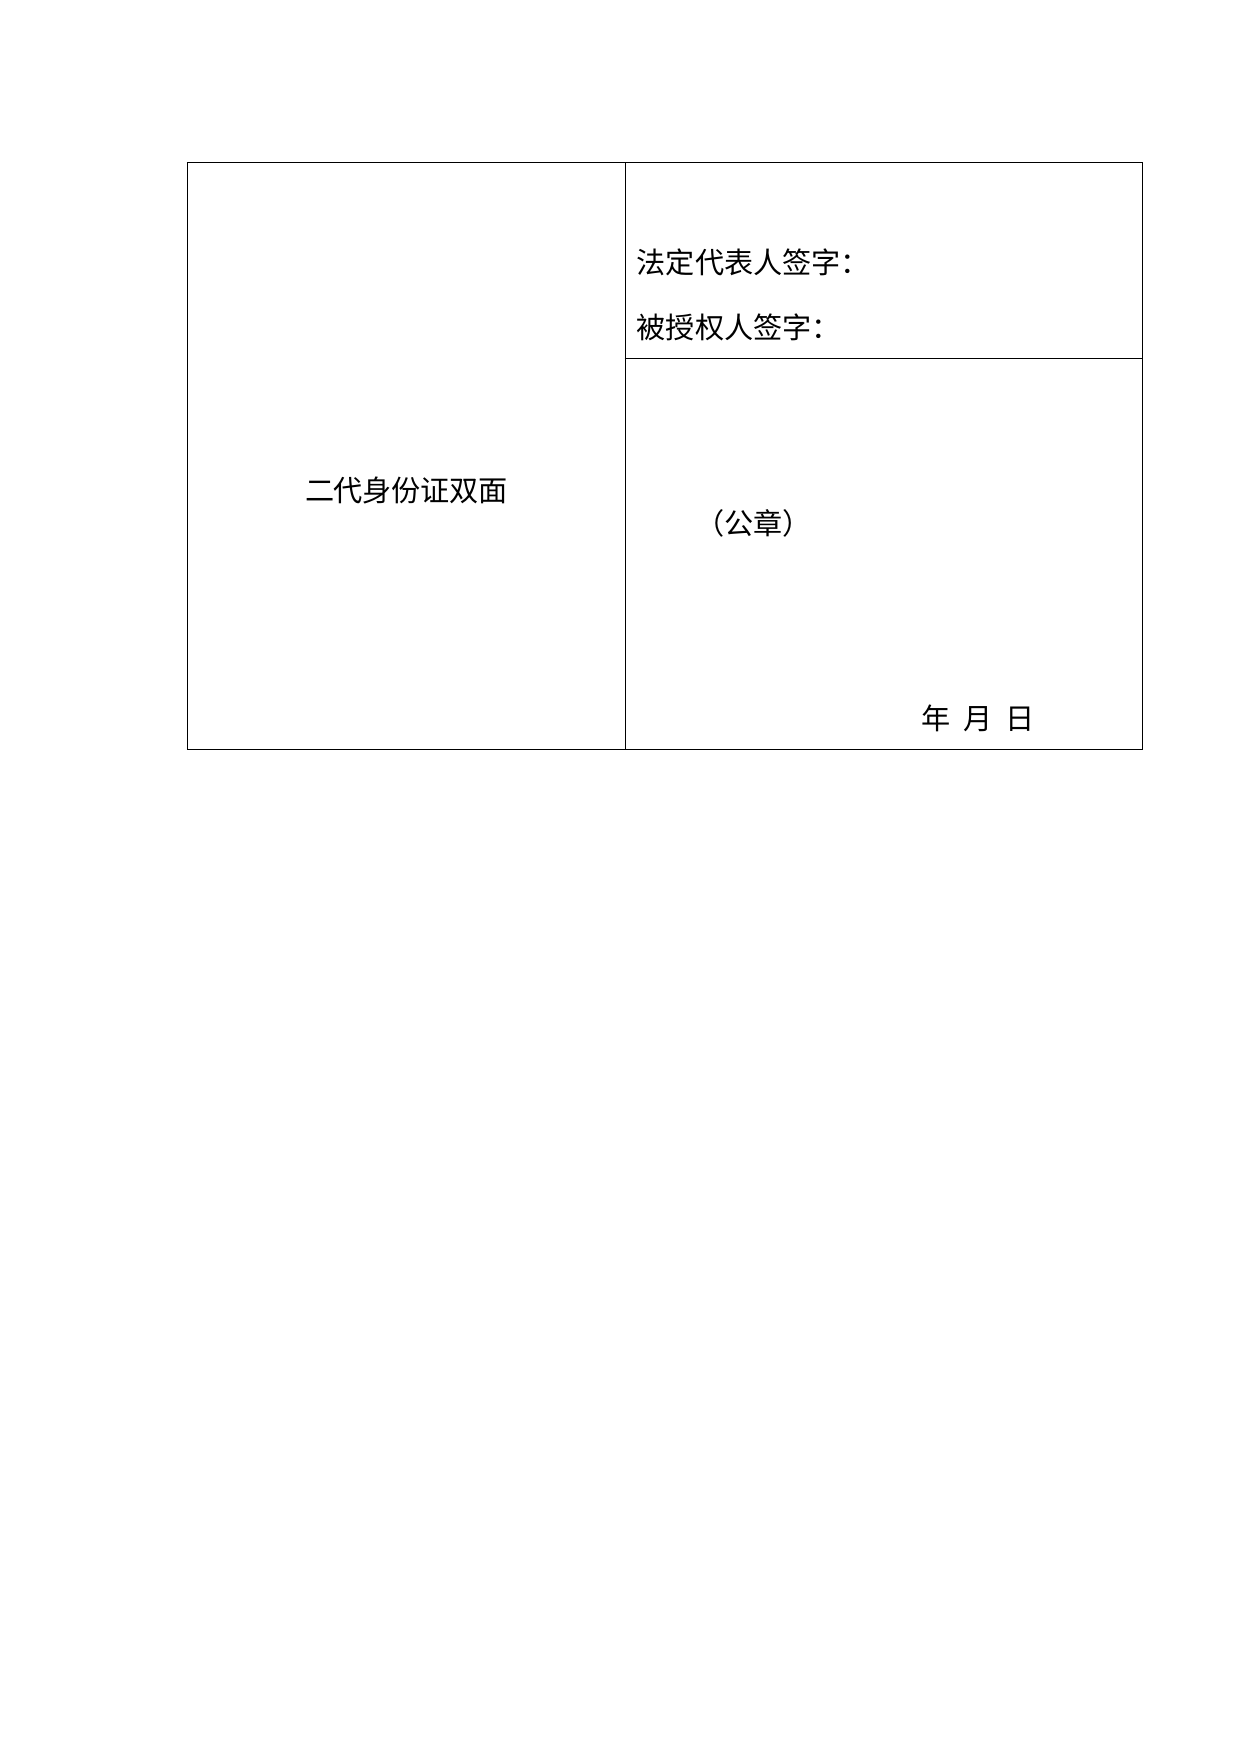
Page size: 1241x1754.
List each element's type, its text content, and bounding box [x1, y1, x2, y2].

table_cell 二代身份证双面 [188, 163, 625, 749]
table_cell 法定代表人签字： 被授权人签字： [626, 163, 1142, 358]
table_cell （公章） 年 月 日 [626, 359, 1142, 749]
